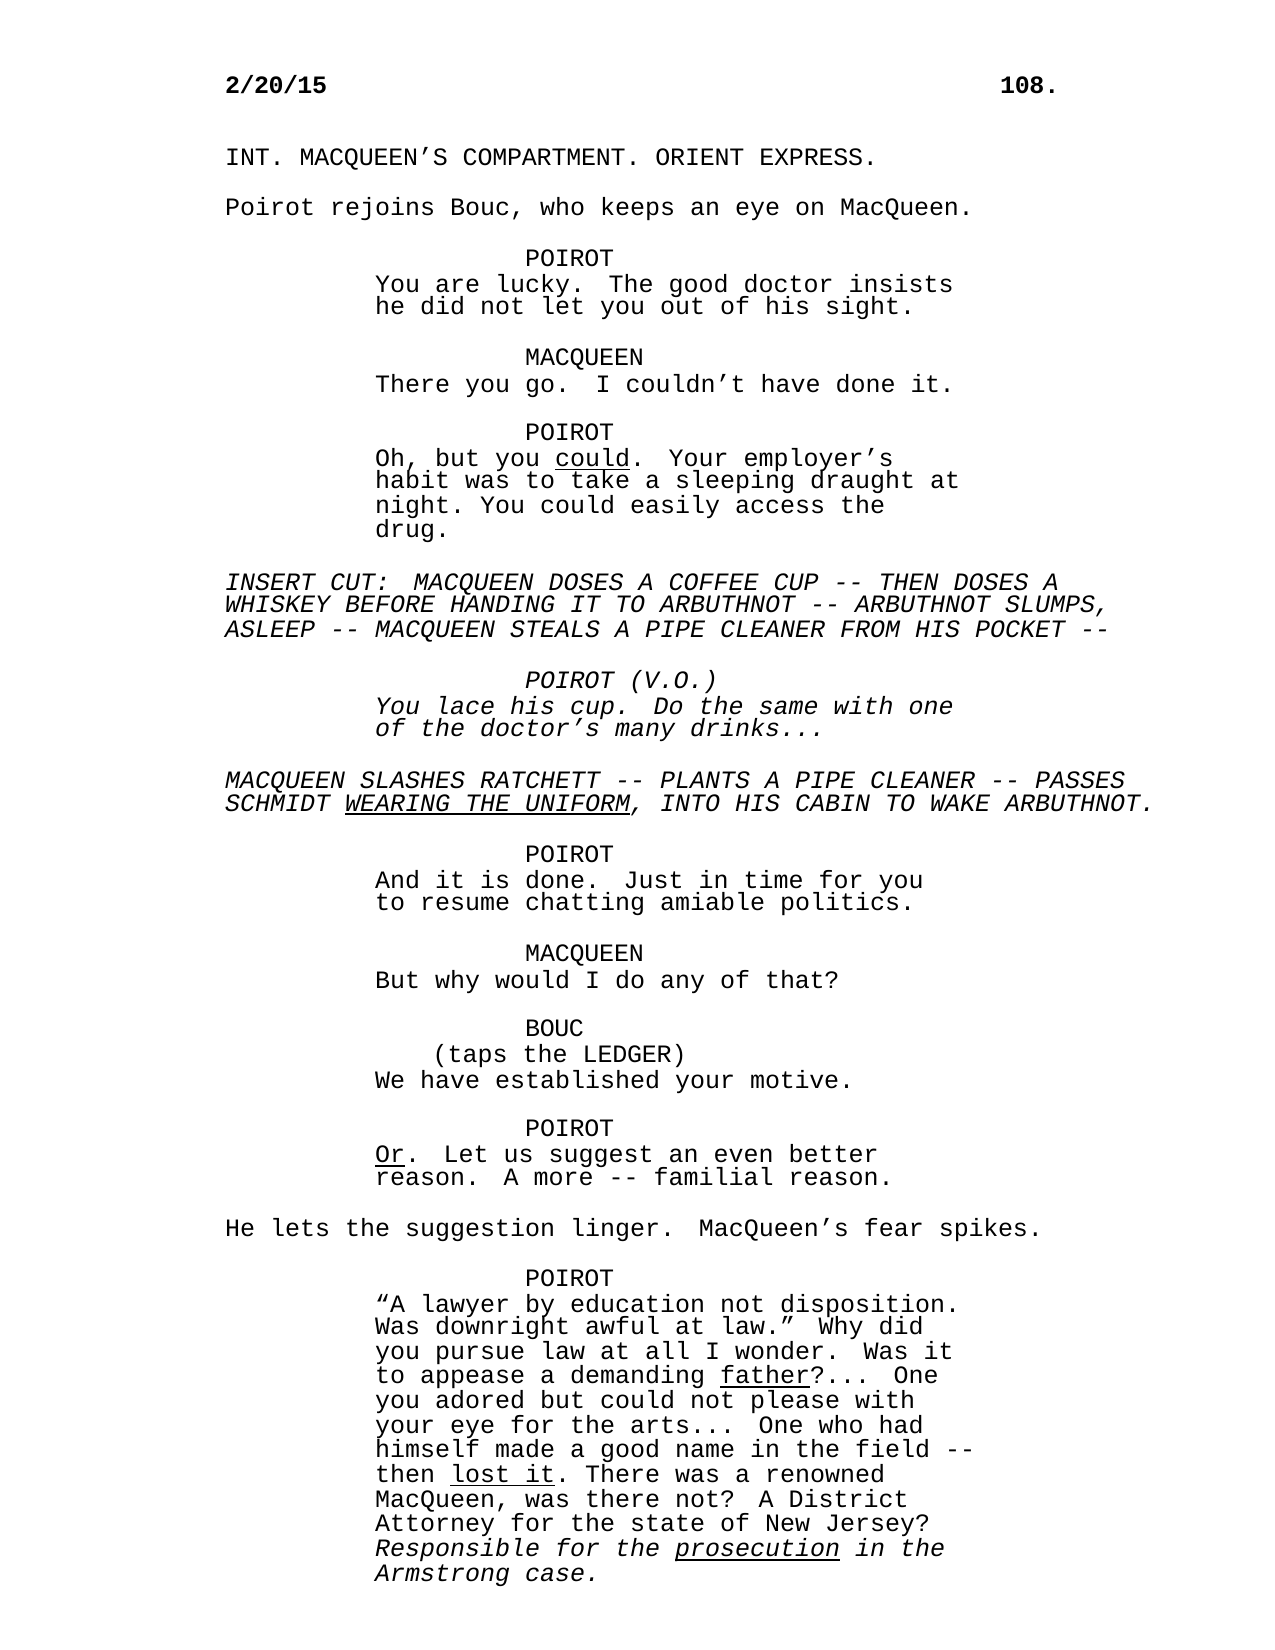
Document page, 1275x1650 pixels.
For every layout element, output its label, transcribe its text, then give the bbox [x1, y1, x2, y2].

text Oh, but you could. Your employer’s habit was to take a sleeping draught at night. You could easily access the drug. [375, 447, 973, 545]
subtitle INT. MACQUEEN’S COMPARTMENT. ORIENT EXPRESS. [225, 145, 1156, 173]
subtitle POIROT [525, 841, 1156, 868]
text INSERT CUT: MACQUEEN DOSES A COFFEE CUP -- THEN DOSES A WHISKEY BEFORE HANDING IT TO ARBUTHNOT -- ARBUTHNOT SLUMPS, ASLEEP -- MACQUEEN STEALS A PIPE CLEANER FROM HIS POCKET -- [225, 571, 1115, 645]
subtitle POIROT [525, 245, 1156, 272]
text He lets the suggestion linger. MacQueen’s fear spikes. [225, 1215, 1156, 1243]
subtitle POIROT [525, 1116, 1156, 1142]
subtitle MACQUEEN [525, 344, 1156, 371]
text POIROT (V.O.) [525, 667, 1156, 694]
subtitle MACQUEEN [525, 941, 1156, 967]
subtitle BOUC [525, 1016, 1156, 1042]
text Or. Let us suggest an even better reason. A more -- familial reason. [375, 1143, 958, 1192]
subtitle POIROT [525, 419, 1156, 446]
text But why would I do any of that? [375, 967, 1156, 994]
subtitle POIROT [525, 1265, 1156, 1292]
text You are lucky. The good doctor insists he did not let you out of his sight. [375, 272, 958, 322]
text (taps the LEDGER) [225, 1042, 894, 1067]
text We have established your motive. [375, 1067, 1156, 1094]
text MACQUEEN SLASHES RATCHETT -- PLANTS A PIPE CLEANER -- PASSES SCHMIDT WEARING THE UNIFORM, INTO HIS CABIN TO WAKE ARBUTHNOT. [225, 769, 1156, 818]
text There you go. I couldn’t have done it. [375, 371, 1156, 398]
text And it is done. Just in time for you to resume chatting amiable politics. [375, 869, 958, 918]
text You lace his cup. Do the same with one of the doctor’s many drinks... [375, 695, 958, 744]
text “A lawyer by education not disposition. Was downright awful at law.” Why did you pursue law at all I wonder. Was it to appease a demanding father?... One you adored but could not please with your eye for the arts... One who had himself made a good name in the field -- then lost it. There was a renowned MacQueen, was there not? A District Attorney for the state of New Jersey? Responsible for the prosecution in the Armstrong case. [375, 1293, 980, 1589]
text Poirot rejoins Bouc, who keeps an eye on MacQueen. [225, 195, 1156, 223]
